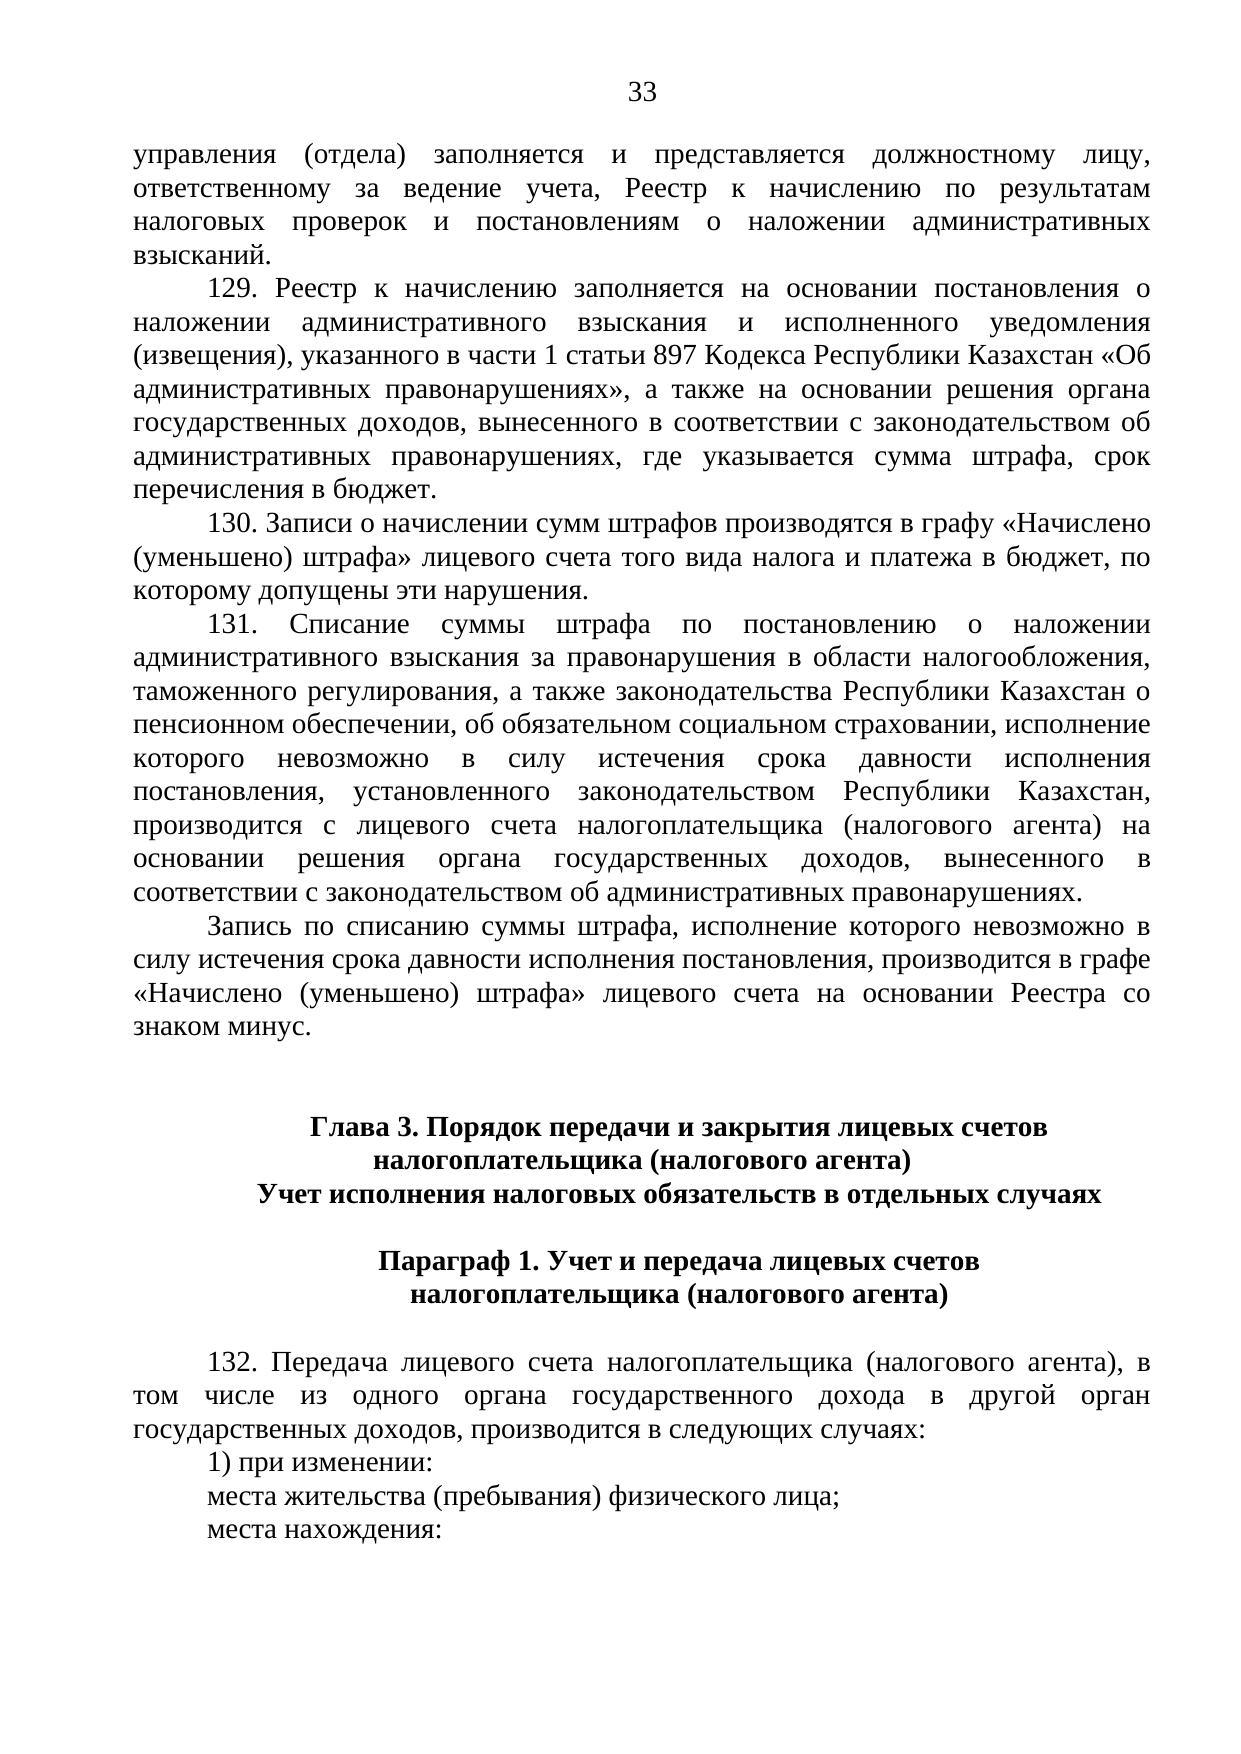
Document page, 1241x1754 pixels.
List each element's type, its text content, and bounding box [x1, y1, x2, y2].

text места жительства (пребывания) физического лица; [133, 1478, 1152, 1511]
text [133, 136, 1152, 270]
text места нахождения: [133, 1511, 1152, 1545]
text Параграф 1. Учет и передача лицевых счетов [133, 1243, 1152, 1277]
text налогоплательщика (налогового агента) [133, 1277, 1152, 1310]
text 131. Списание суммы штрафа по постановлению о наложении административного взыскания за правонарушения в области налогообложения, таможенного регулирования, а также законодательства Республики Казахстан о пенсионном обеспечении, об обязательном социальном страховании, исполнение которого невозможно в силу истечения срока давности исполнения постановления, установленного законодательством Республики Казахстан, производится с лицевого счета налогоплательщика (налогового агента) на основании решения органа государственных доходов, вынесенного в соответствии с законодательством об административных правонарушениях. [133, 606, 1152, 908]
text 132. Передача лицевого счета налогоплательщика (налогового агента), в том числе из одного органа государственного дохода в другой орган государственных доходов, производится в следующих случаях: [133, 1344, 1152, 1444]
text 130. Записи о начислении сумм штрафов производятся в графу «Начислено (уменьшено) штрафа» лицевого счета того вида налога и платежа в бюджет, по которому допущены эти нарушения. [133, 505, 1152, 606]
text 129. Реестр к начислению заполняется на основании постановления о наложении административного взыскания и исполненного уведомления (извещения), указанного в части 1 статьи 897 Кодекса Республики Казахстан «Об административных правонарушениях», а также на основании решения органа государственных доходов, вынесенного в соответствии с законодательством об административных правонарушениях, где указывается сумма штрафа, срок перечисления в бюджет. [133, 270, 1152, 505]
text Глава 3. Порядок передачи и закрытия лицевых счетов налогоплательщика (налогового агента) [133, 1109, 1152, 1176]
text Учет исполнения налоговых обязательств в отдельных случаях [133, 1176, 1152, 1209]
text 1) при изменении: [133, 1444, 1152, 1478]
text Запись по списанию суммы штрафа, исполнение которого невозможно в силу истечения срока давности исполнения постановления, производится в графе «Начислено (уменьшено) штрафа» лицевого счета на основании Реестра со знаком минус. [133, 908, 1152, 1042]
